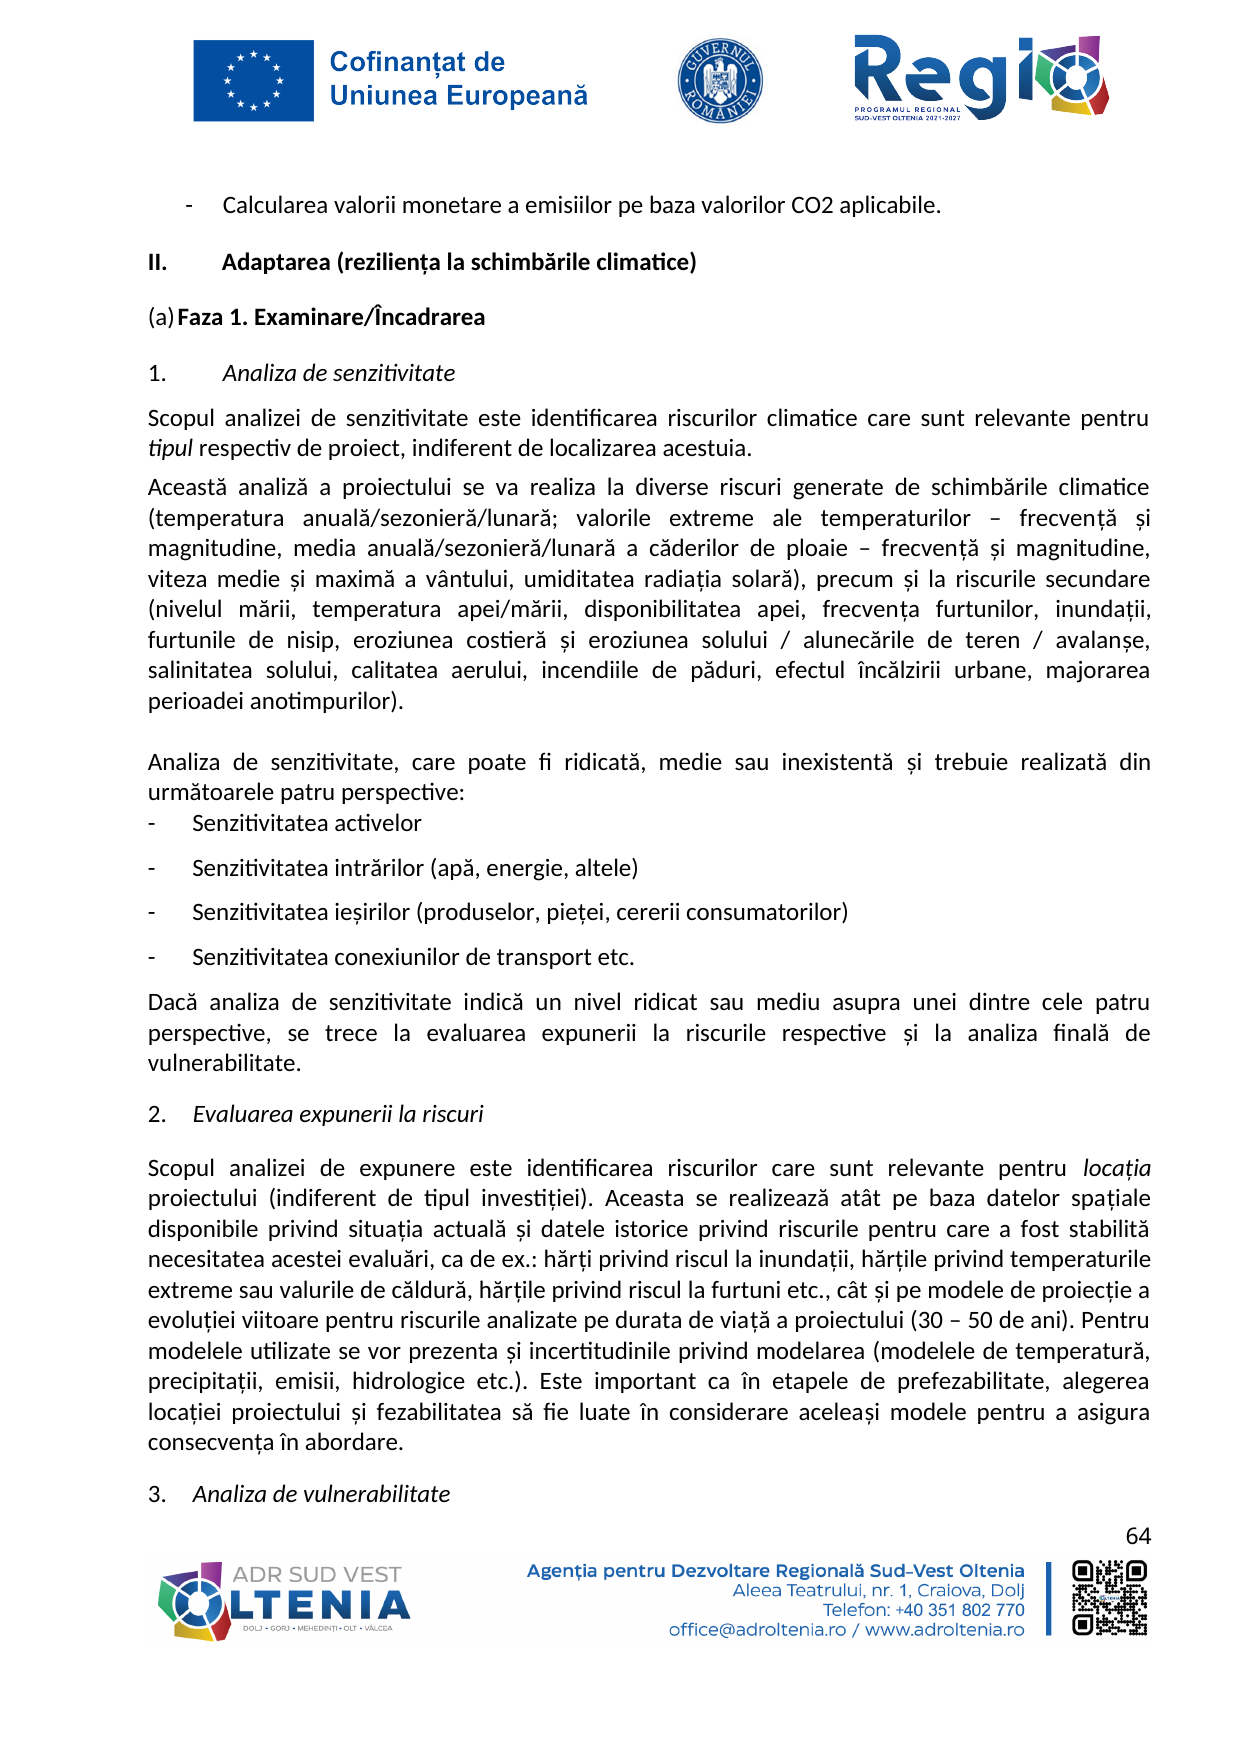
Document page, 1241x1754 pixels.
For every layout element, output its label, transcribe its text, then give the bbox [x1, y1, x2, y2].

picture [188, 35, 590, 125]
list Analiza de vulnerabilitate [148, 1478, 1152, 1508]
list Calcularea valorii monetare a emisiilor pe baza valorilor CO2 aplicabile. [185, 189, 1152, 219]
text Scopul analizei de senzitivitate este identificarea riscurilor climatice care sunt relevante pentru tipul respectiv de proiect, indiferent de localizarea acestuia. [148, 402, 1152, 463]
list Evaluarea expunerii la riscuri [148, 1098, 1152, 1129]
text Analiza de senzitivitate, care poate fi ridicată, medie sau inexistentă și trebuie realizată din următoarele patru perspective: [148, 746, 1152, 807]
text Scopul analizei de expunere este identificarea riscurilor care sunt relevante pentru locația proiectului (indiferent de tipul investiției). Aceasta se realizează atât pe baza datelor spațiale disponibile privind situația actuală și datele istorice privind riscurile pentru care a fost stabilită necesitatea acestei evaluări, ca de ex.: hărți privind riscul la inundații, hărțile privind temperaturile extreme sau valurile de căldură, hărțile privind riscul la furtuni etc., cât și pe modele de proiecție a evoluției viitoare pentru riscurile analizate pe durata de viață a proiectului (30 – 50 de ani). Pentru modelele utilizate se vor prezenta și incertitudinile privind modelarea (modelele de temperatură, precipitații, emisii, hidrologice etc.). Este important ca în etapele de prefezabilitate, alegerea locației proiectului și fezabilitatea să fie luate în considerare aceleași modele pentru a asigura consecvența în abordare. [148, 1152, 1152, 1457]
text Această analiză a proiectului se va realiza la diverse riscuri generate de schimbările climatice (temperatura anuală/sezonieră/lunară; valorile extreme ale temperaturilor – frecvență și magnitudine, media anuală/sezonieră/lunară a căderilor de ploaie – frecvență și magnitudine, viteza medie și maximă a vântului, umiditatea radiația solară), precum și la riscurile secundare (nivelul mării, temperatura apei/mării, disponibilitatea apei, frecvența furtunilor, inundații, furtunile de nisip, eroziunea costieră și eroziunea solului / alunecările de teren / avalanșe, salinitatea solului, calitatea aerului, incendiile de păduri, efectul încălzirii urbane, majorarea perioadei anotimpurilor). [148, 471, 1152, 715]
picture [148, 1551, 1152, 1648]
text II. Adaptarea (reziliența la schimbările climatice) [148, 246, 1152, 277]
text Dacă analiza de senzitivitate indică un nivel ridicat sau mediu asupra unei dintre cele patru perspective, se trece la evaluarea expunerii la riscurile respective și la analiza finală de vulnerabilitate. [148, 986, 1152, 1078]
list Senzitivitatea activelor [148, 807, 1152, 837]
picture [674, 36, 768, 126]
list Senzitivitatea intrărilor (apă, energie, altele) [148, 852, 1152, 882]
list Analiza de senzitivitate [148, 357, 1152, 388]
list Senzitivitatea ieșirilor (produselor, pieței, cererii consumatorilor) [148, 897, 1152, 927]
list Senzitivitatea conexiunilor de transport etc. [148, 941, 1152, 972]
picture [852, 34, 1111, 123]
text (a) Faza 1. Examinare/Încadrarea [148, 302, 1152, 332]
